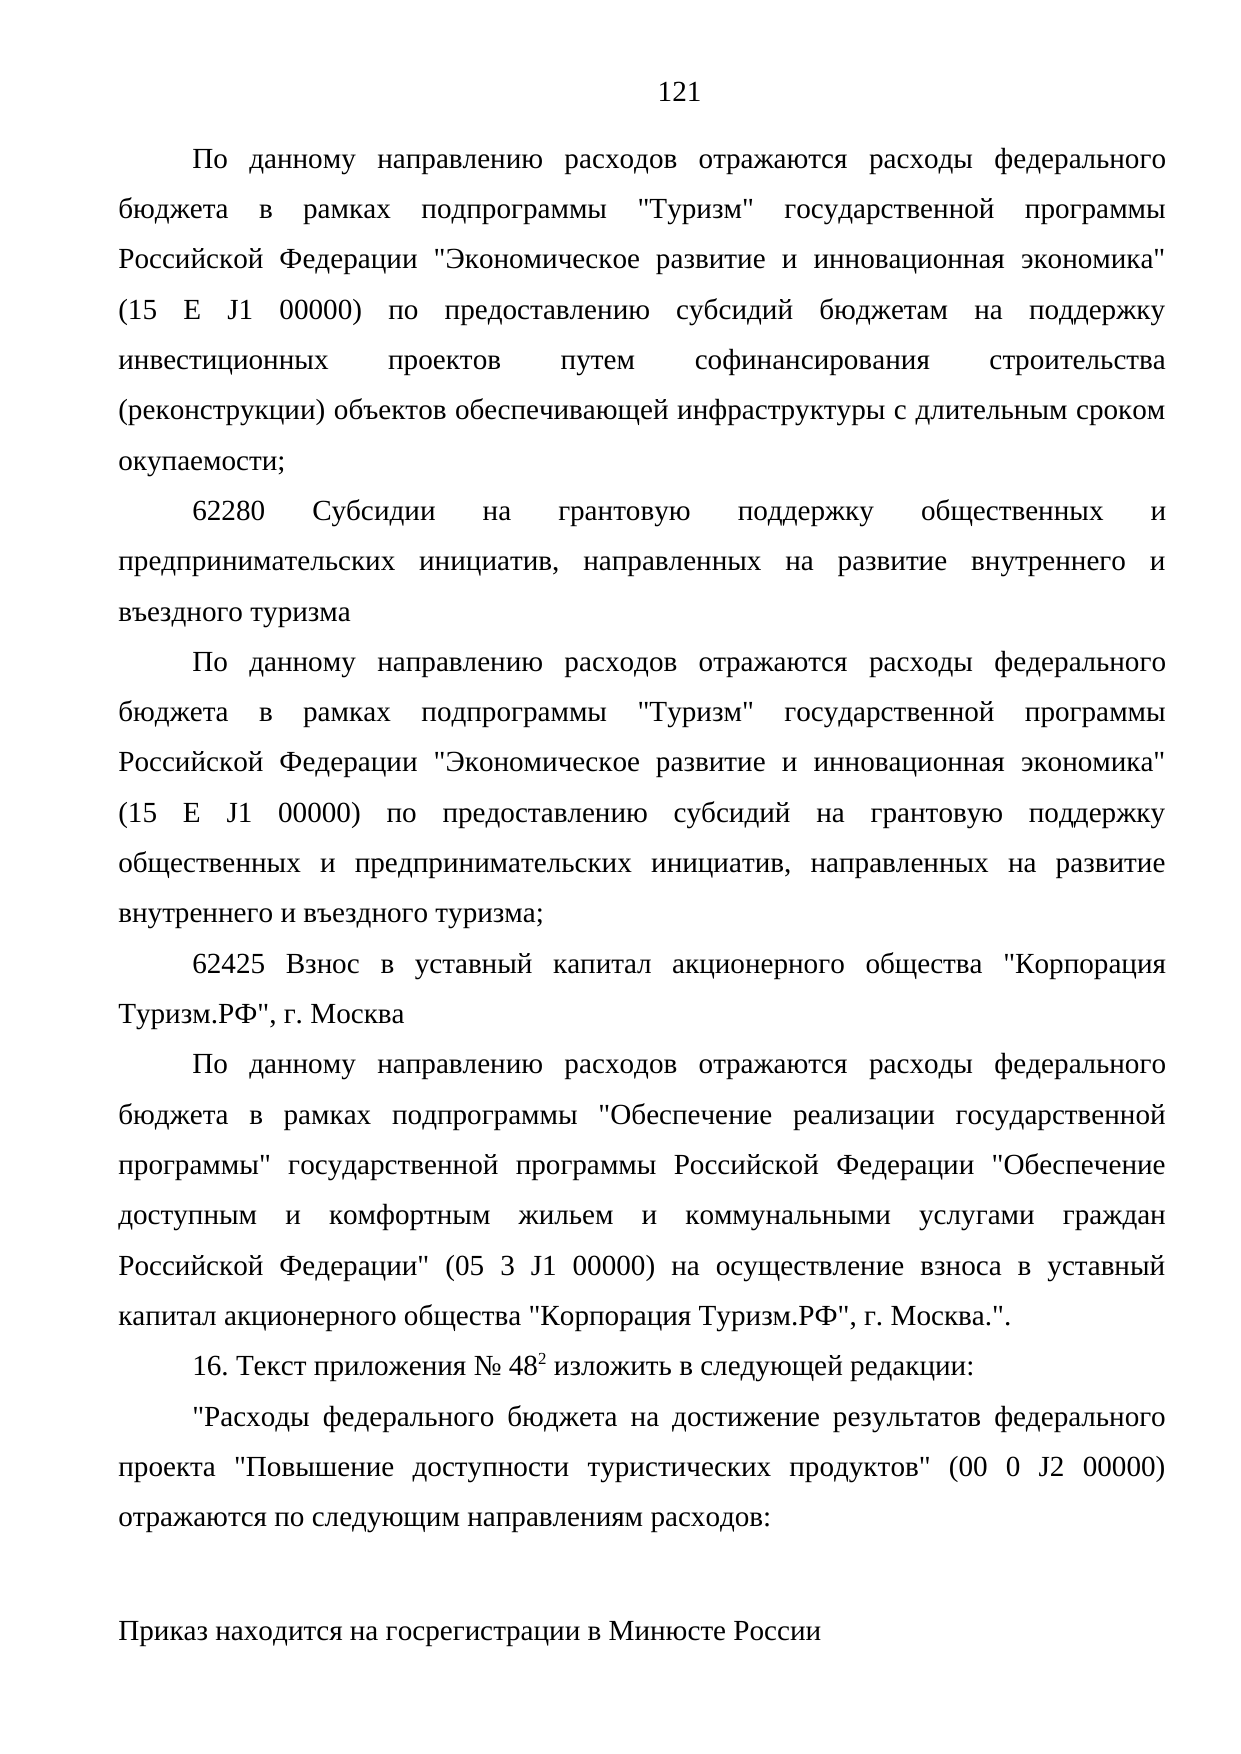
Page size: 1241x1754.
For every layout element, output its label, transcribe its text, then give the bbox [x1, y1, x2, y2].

text 62425 Взнос в уставный капитал акционерного общества "Корпорация Туризм.РФ", г. Москва [118, 946, 1167, 1030]
text По данному направлению расходов отражаются расходы федерального бюджета в рамках подпрограммы "Обеспечение реализации государственной программы" государственной программы Российской Федерации "Обеспечение доступным и комфортным жильем и коммунальными услугами граждан Российской Федерации" (05 3 J1 00000) на осуществление взноса в уставный капитал акционерного общества "Корпорация Туризм.РФ", г. Москва.". [118, 1046, 1167, 1332]
text По данному направлению расходов отражаются расходы федерального бюджета в рамках подпрограммы "Туризм" государственной программы Российской Федерации "Экономическое развитие и инновационная экономика" (15 Е J1 00000) по предоставлению субсидий бюджетам на поддержку инвестиционных проектов путем софинансирования строительства (реконструкции) объектов обеспечивающей инфраструктуры с длительным сроком окупаемости; [118, 141, 1167, 476]
text По данному направлению расходов отражаются расходы федерального бюджета в рамках подпрограммы "Туризм" государственной программы Российской Федерации "Экономическое развитие и инновационная экономика" (15 Е J1 00000) по предоставлению субсидий на грантовую поддержку общественных и предпринимательских инициатив, направленных на развитие внутреннего и въездного туризма; [118, 644, 1167, 929]
text 62280 Субсидии на грантовую поддержку общественных и предпринимательских инициатив, направленных на развитие внутреннего и въездного туризма [118, 493, 1167, 627]
text "Расходы федерального бюджета на достижение результатов федерального проекта "Повышение доступности туристических продуктов" (00 0 J2 00000) отражаются по следующим направлениям расходов: [118, 1399, 1167, 1533]
text 16. Текст приложения № 482 изложить в следующей редакции: [118, 1348, 1167, 1382]
